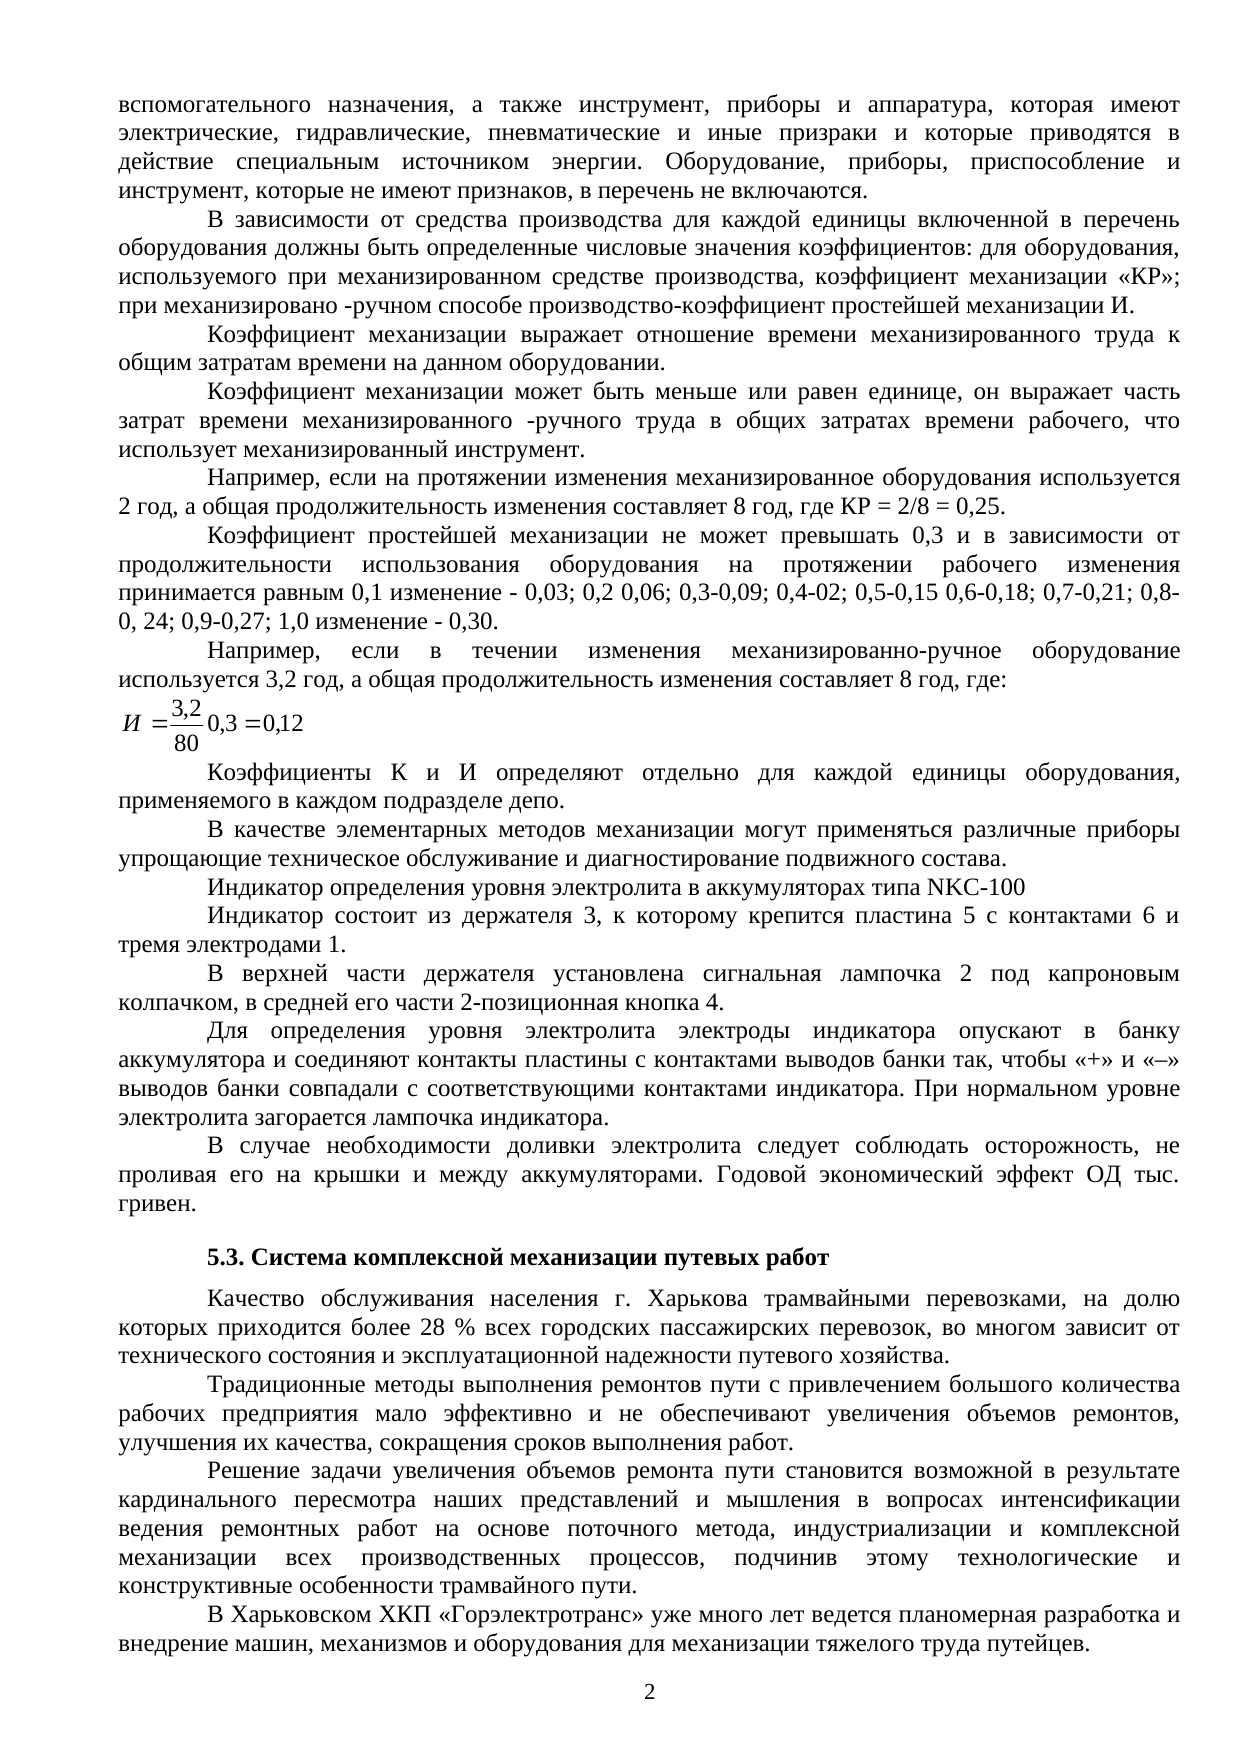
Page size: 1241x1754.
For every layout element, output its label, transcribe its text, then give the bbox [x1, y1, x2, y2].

text Индикатор состоит из держателя 3, к которому крепится пластина 5 с контактами 6 и тремя электродами 1. [118, 900, 1181, 958]
text Качество обслуживания населения г. Харькова трамвайными перевозками, на долю которых приходится более 28 % всех городских пассажирских перевозок, во многом зависит от технического состояния и эксплуатационной надежности путевого хозяйства. [118, 1283, 1181, 1369]
text В Харьковском ХКП «Горэлектротранс» уже много лет ведется планомерная разработка и внедрение машин, механизмов и оборудования для механизации тяжелого труда путейцев. [118, 1599, 1181, 1657]
text Коэффициент простейшей механизации не может превышать 0,3 и в зависимости от продолжительности использования оборудования на протяжении рабочего изменения принимается равным 0,1 изменение - 0,03; 0,2 0,06; 0,3-0,09; 0,4-02; 0,5-0,15 0,6-0,18; 0,7-0,21; 0,8-0, 24; 0,9-0,27; 1,0 изменение - 0,30. [118, 520, 1181, 635]
text Например, если в течении изменения механизированно-ручное оборудование используется 3,2 год, а общая продолжительность изменения составляет 8 год, где: [118, 635, 1181, 692]
text Традиционные методы выполнения ремонтов пути с привлечением большого количества рабочих предприятия мало эффективно и не обеспечивают увеличения объемов ремонтов, улучшения их качества, сокращения сроков выполнения работ. [118, 1369, 1181, 1455]
text Решение задачи увеличения объемов ремонта пути становится возможной в результате кардинального пересмотра наших представлений и мышления в вопросах интенсификации ведения ремонтных работ на основе поточного метода, индустриализации и комплексной механизации всех производственных процессов, подчинив этому технологические и конструктивные особенности трамвайного пути. [118, 1455, 1181, 1599]
text В верхней части держателя установлена сигнальная лампочка 2 под капроновым колпачком, в средней его части 2-позиционная кнопка 4. [118, 958, 1181, 1015]
text Индикатор определения уровня электролита в аккумуляторах типа NKC-100 [118, 872, 1181, 900]
text В случае необходимости доливки электролита следует соблюдать осторожность, не проливая его на крышки и между аккумуляторами. Годовой экономический эффект ОД тыс. гривен. [118, 1130, 1181, 1217]
text Коэффициент механизации может быть меньше или равен единице, он выражает часть затрат времени механизированного -ручного труда в общих затратах времени рабочего, что использует механизированный инструмент. [118, 376, 1181, 462]
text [118, 89, 1181, 204]
text Коэффициенты К и И определяют отдельно для каждой единицы оборудования, применяемого в каждом подразделе депо. [118, 757, 1181, 814]
text Например, если на протяжении изменения механизированное оборудования используется 2 год, а общая продолжительность изменения составляет 8 год, где КР = 2/8 = 0,25. [118, 462, 1181, 520]
text 5.3. Система комплексной механизации путевых работ [118, 1242, 1181, 1270]
text В зависимости от средства производства для каждой единицы включенной в перечень оборудования должны быть определенные числовые значения коэффициентов: для оборудования, используемого при механизированном средстве производства, коэффициент механизации «КР»; при механизировано -ручном способе производство-коэффициент простейшей механизации И. [118, 204, 1181, 319]
text В качестве элементарных методов механизации могут применяться различные приборы упрощающие техническое обслуживание и диагностирование подвижного состава. [118, 814, 1181, 872]
text Для определения уровня электролита электроды индикатора опускают в банку аккумулятора и соединяют контакты пластины с контактами выводов банки так, чтобы «+» и «–» выводов банки совпадали с соответствующими контактами индикатора. При нормальном уровне электролита загорается лампочка индикатора. [118, 1015, 1181, 1130]
text Коэффициент механизации выражает отношение времени механизированного труда к общим затратам времени на данном оборудовании. [118, 319, 1181, 376]
